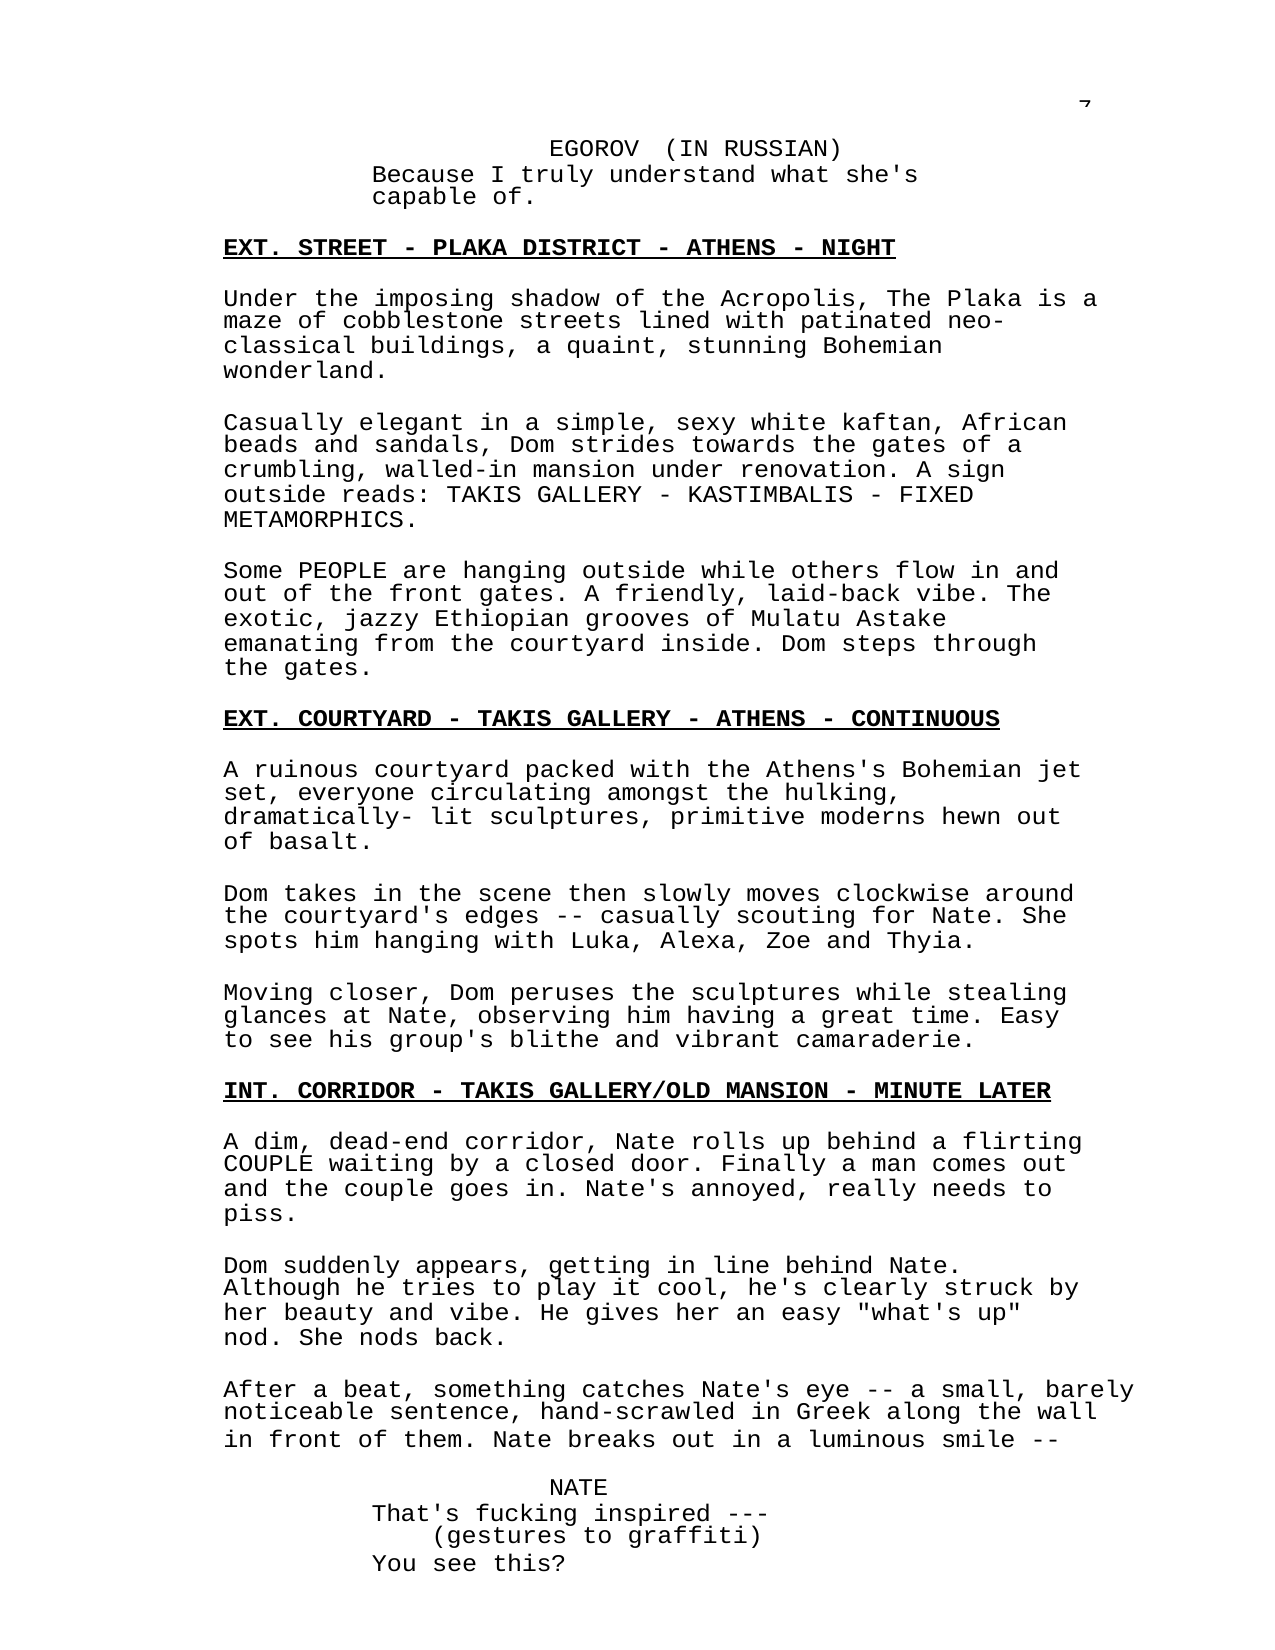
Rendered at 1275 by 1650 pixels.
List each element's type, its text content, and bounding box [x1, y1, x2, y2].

subtitle NATE [549, 1475, 1187, 1501]
text in front of them. Nate breaks out in a luminous smile -- [223, 1427, 1187, 1452]
text A dim, dead-end corridor, Nate rolls up behind a flirting COUPLE waiting by a closed door. Finally a man comes out and the couple goes in. Nate's annoyed, really needs to piss. [223, 1129, 1089, 1228]
subtitle EXT. COURTYARD - TAKIS GALLERY - ATHENS - CONTINUOUS [223, 706, 1187, 733]
text Dom suddenly appears, getting in line behind Nate. Although he tries to play it cool, he's clearly struck by her beauty and vibe. He gives her an easy "what's up" nod. She nods back. [223, 1253, 1089, 1352]
text Some PEOPLE are hanging outside while others flow in and out of the front gates. A friendly, laid-back vibe. The exotic, jazzy Ethiopian grooves of Mulatu Astake emanating from the courtyard inside. Dom steps through the gates. [223, 559, 1089, 683]
text Under the imposing shadow of the Acropolis, The Plaka is a maze of cobblestone streets lined with patinated neo-classical buildings, a quaint, stunning Bohemian wonderland. [223, 286, 1119, 385]
subtitle EGOROV (IN RUSSIAN) [549, 136, 1187, 162]
text That's fucking inspired --- (gestures to graffiti) [371, 1501, 893, 1551]
text Dom takes in the scene then slowly moves clockwise around the courtyard's edges -- casually scouting for Nate. She spots him hanging with Luka, Alexa, Zoe and Thyia. [223, 882, 1076, 956]
text After a beat, something catches Nate's eye -- a small, barely noticeable sentence, hand-scrawled in Greek along the wall [223, 1377, 1187, 1427]
text Because I truly understand what she's capable of. [372, 162, 921, 212]
text Moving closer, Dom peruses the sculptures while stealing glances at Nate, observing him having a great time. Easy to see his group's blithe and vibrant camaraderie. [223, 981, 1089, 1055]
subtitle EXT. STREET - PLAKA DISTRICT - ATHENS - NIGHT [223, 235, 1187, 262]
text You see this? [372, 1551, 1187, 1576]
subtitle INT. CORRIDOR - TAKIS GALLERY/OLD MANSION - MINUTE LATER [223, 1078, 1187, 1105]
text A ruinous courtyard packed with the Athens's Bohemian jet set, everyone circulating amongst the hulking, dramatically- lit sculptures, primitive moderns hewn out of basalt. [223, 758, 1104, 857]
text Casually elegant in a simple, sexy white kaftan, African beads and sandals, Dom strides towards the gates of a crumbling, walled-in mansion under renovation. A sign outside reads: TAKIS GALLERY - KASTIMBALIS - FIXED METAMORPHICS. [223, 410, 1104, 534]
